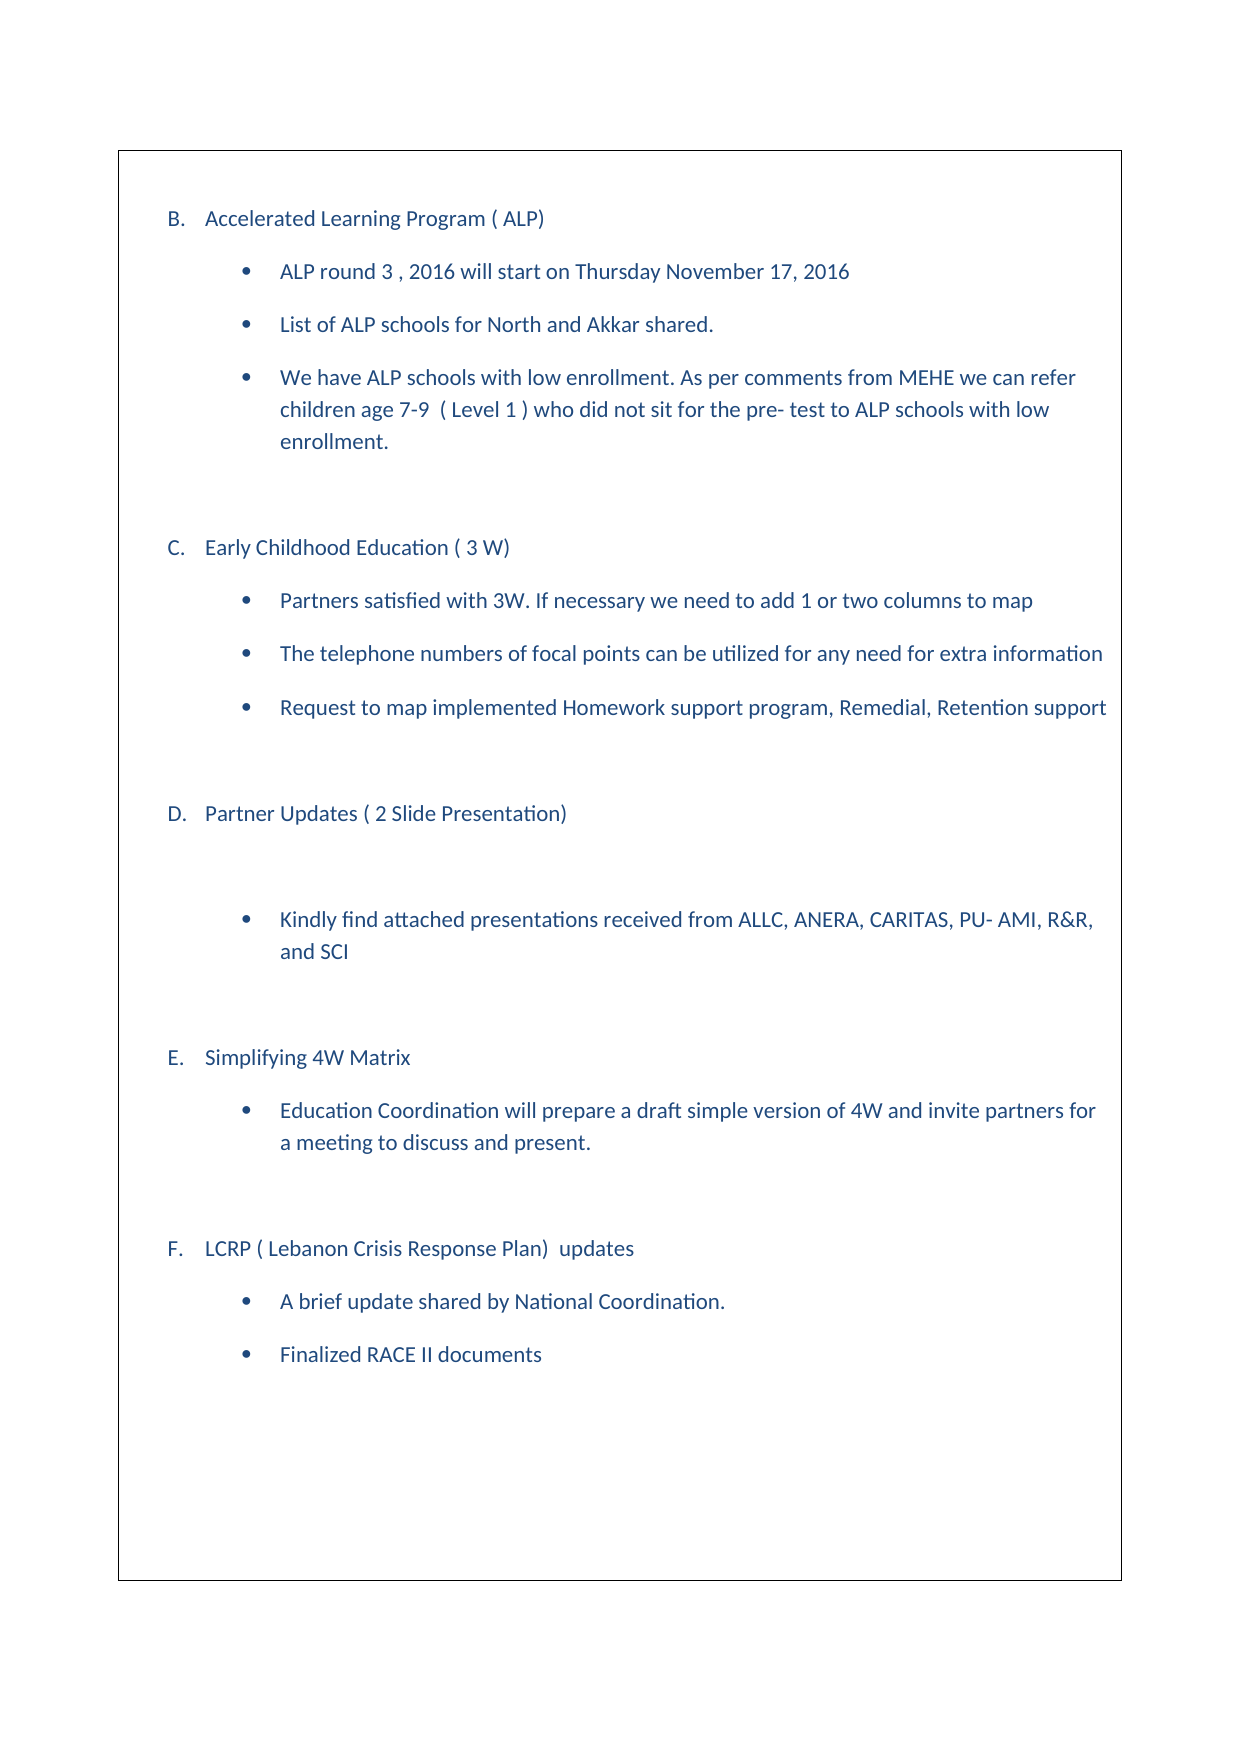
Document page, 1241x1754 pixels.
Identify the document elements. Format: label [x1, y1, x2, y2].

table_cell [119, 151, 1121, 1580]
